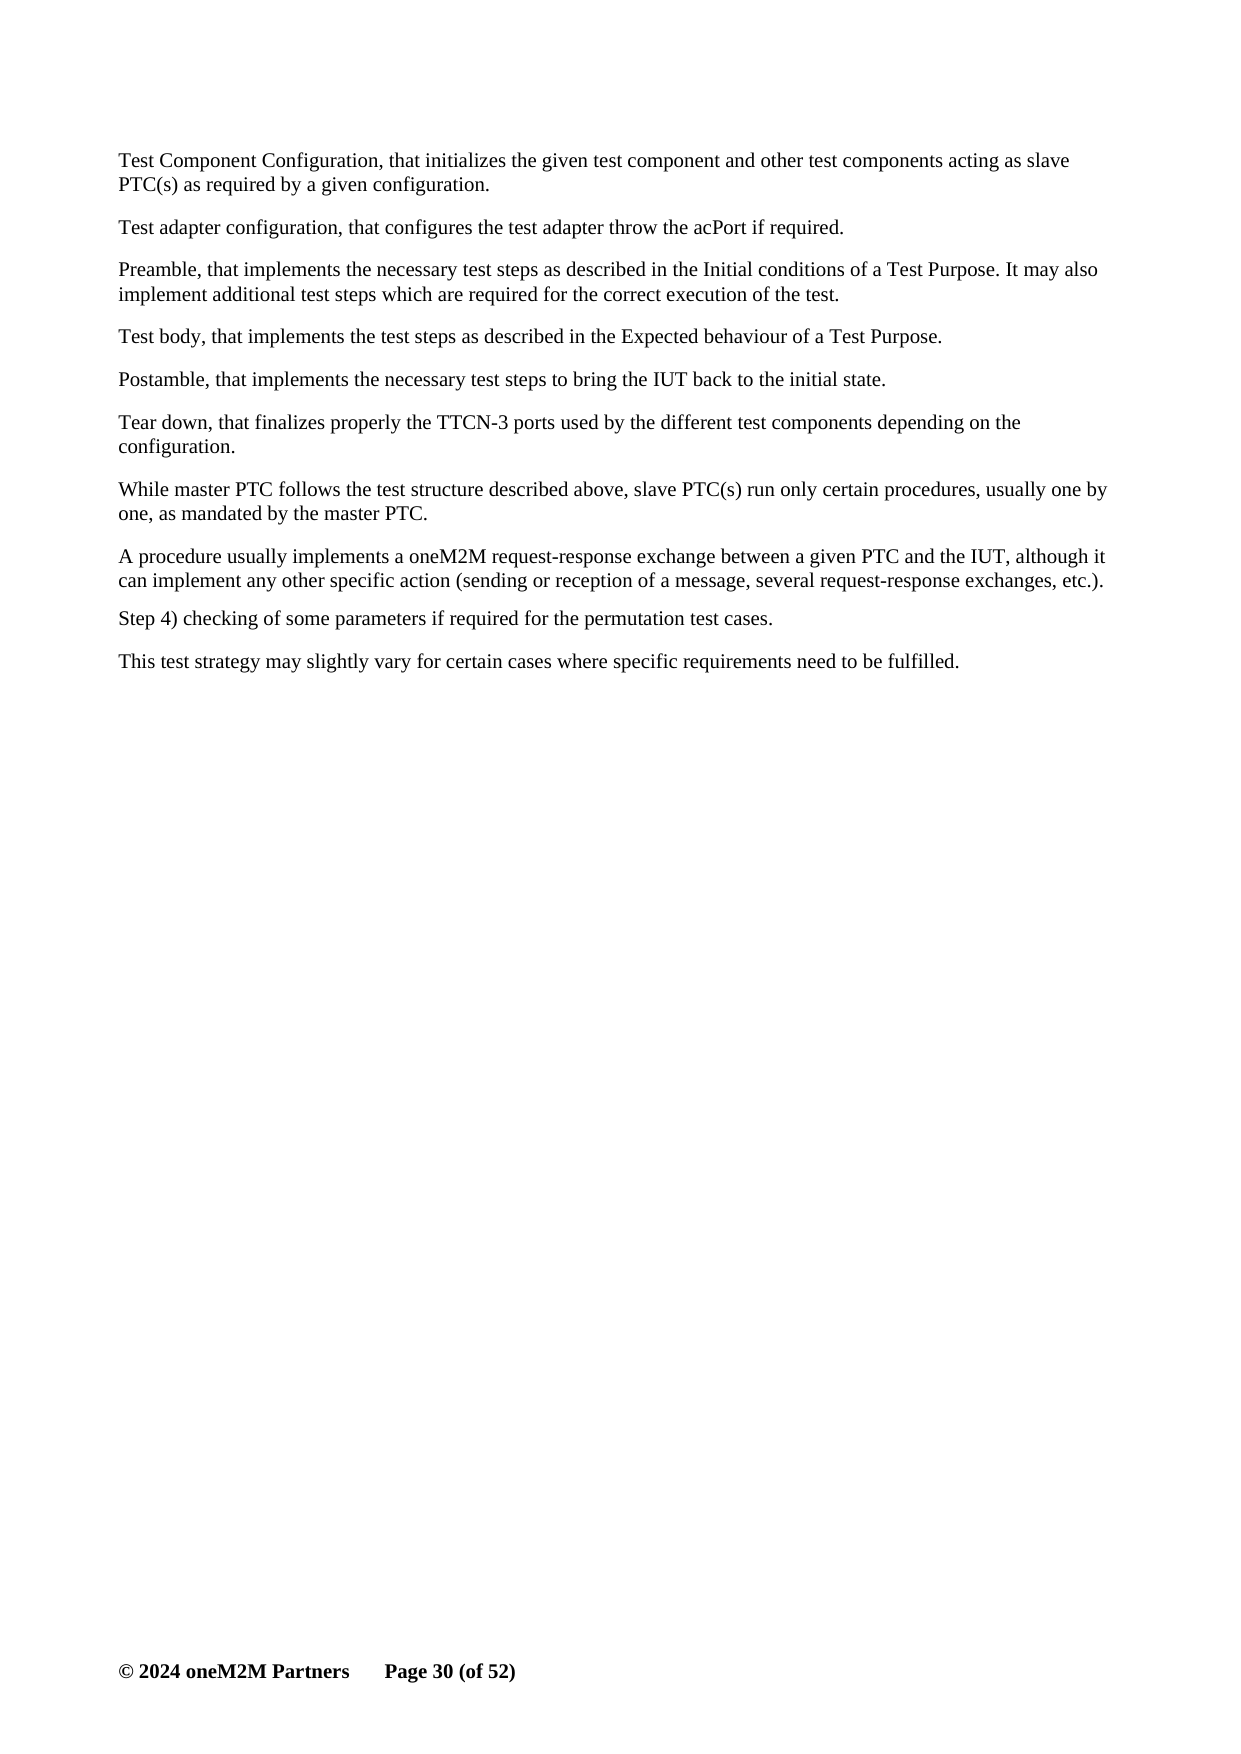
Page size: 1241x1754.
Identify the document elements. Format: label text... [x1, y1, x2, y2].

text A procedure usually implements a oneM2M request-response exchange between a given PTC and the IUT, although it can implement any other specific action (sending or reception of a message, several request-response exchanges, etc.). [118, 544, 1122, 592]
